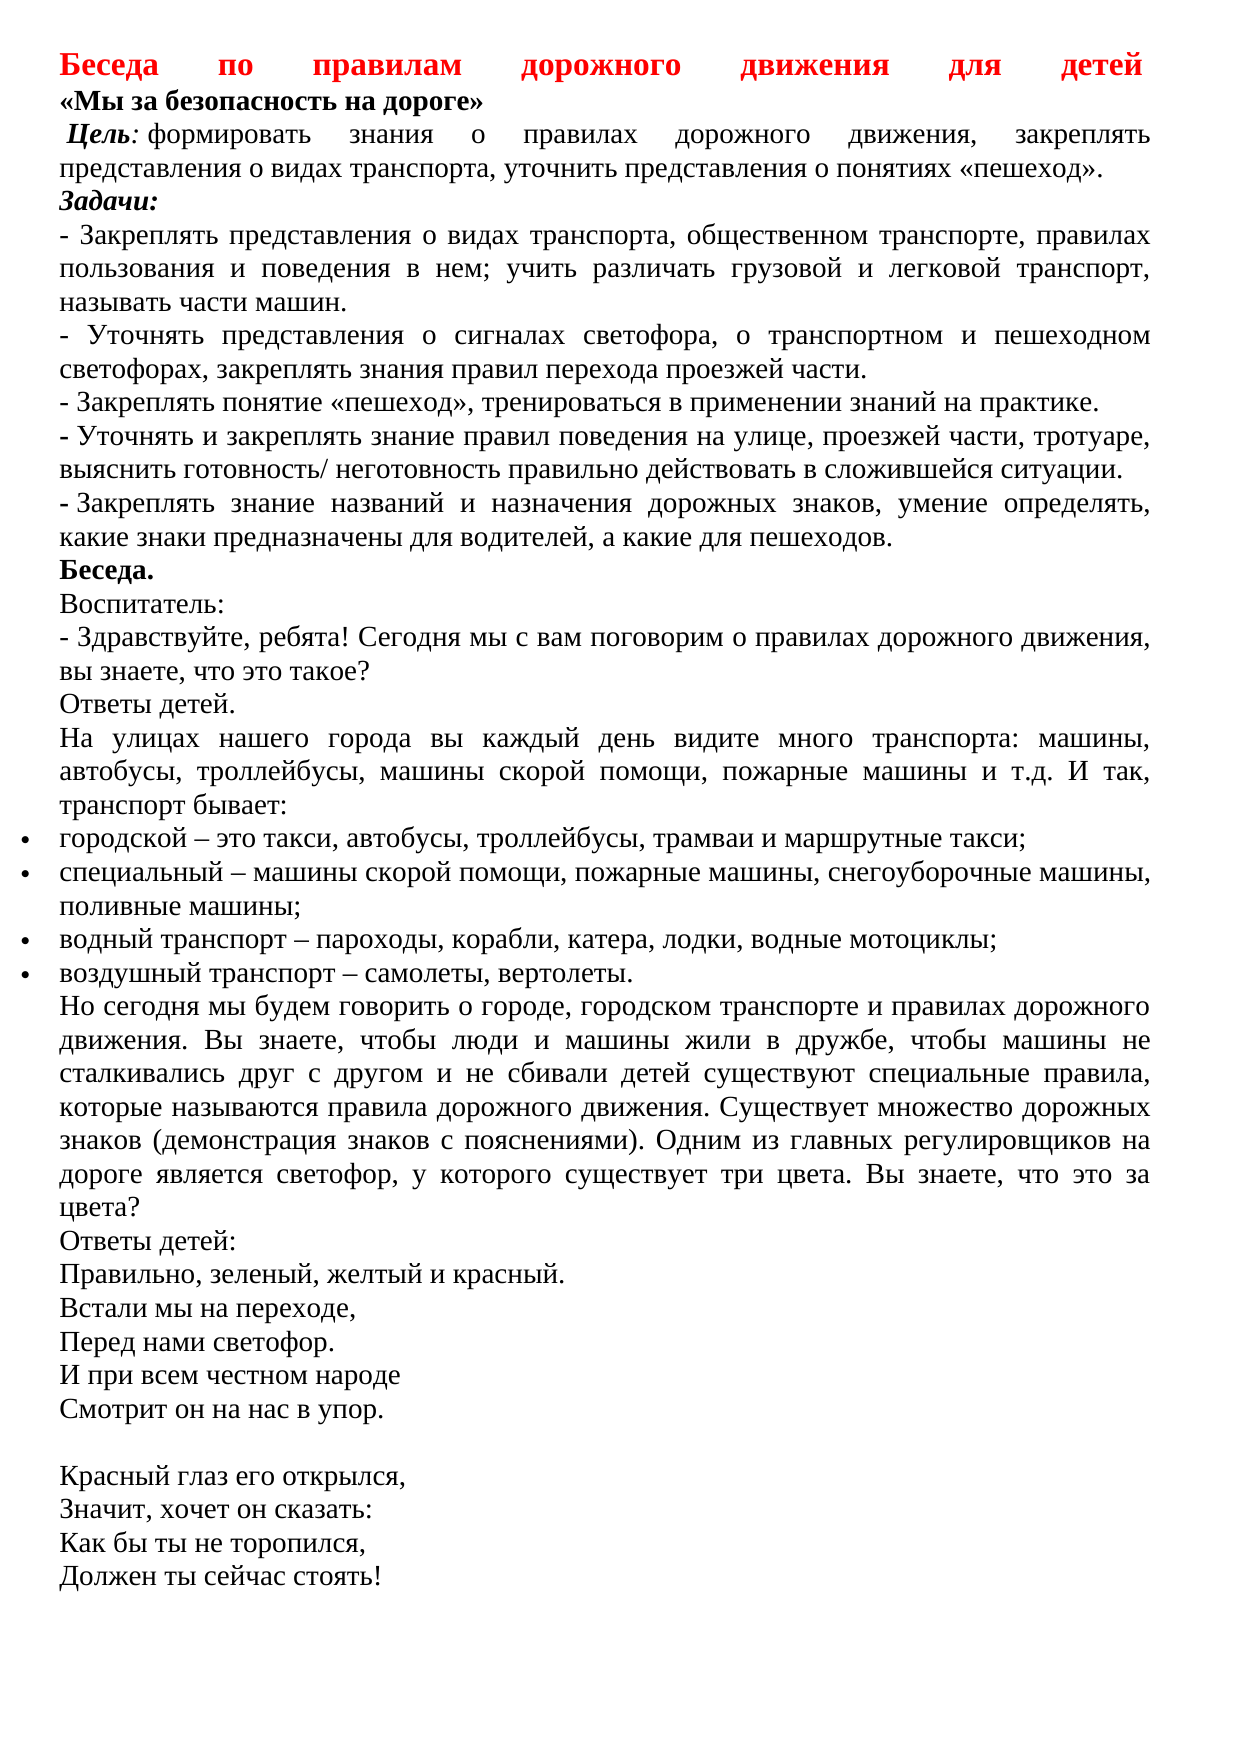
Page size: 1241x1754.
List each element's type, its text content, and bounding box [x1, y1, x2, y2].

text Воспитатель: [59, 586, 1152, 619]
text - Здравствуйте, ребята! Сегодня мы с вам поговорим о правилах дорожного движения, вы знаете, что это такое? [59, 619, 1152, 686]
list воздушный транспорт – самолеты, вертолеты. [22, 955, 1152, 988]
text Встали мы на переходе, [59, 1290, 1152, 1324]
list городской – это такси, автобусы, троллейбусы, трамваи и маршрутные такси; [22, 821, 1152, 854]
text Ответы детей: [59, 1223, 1152, 1257]
text - Закреплять представления о видах транспорта, общественном транспорте, правилах пользования и поведения в нем; учить различать грузовой и легковой транспорт, называть части машин. [59, 217, 1152, 317]
text Правильно, зеленый, желтый и красный. [59, 1257, 1152, 1290]
text Задачи: [59, 183, 1152, 217]
text - Закреплять знание названий и назначения дорожных знаков, умение определять, какие знаки предназначены для водителей, а какие для пешеходов. [59, 485, 1152, 552]
text Значит, хочет он сказать: [59, 1491, 1152, 1525]
text Перед нами светофор. [59, 1324, 1152, 1357]
text Должен ты сейчас стоять! [59, 1558, 1152, 1592]
text Но сегодня мы будем говорить о городе, городском транспорте и правилах дорожного движения. Вы знаете, чтобы люди и машины жили в дружбе, чтобы машины не сталкивались друг с другом и не сбивали детей существуют специальные правила, которые называются правила дорожного движения. Существует множество дорожных знаков (демонстрация знаков с пояснениями). Одним из главных регулировщиков на дороге является светофор, у которого существует три цвета. Вы знаете, что это за цвета? [59, 988, 1152, 1223]
text И при всем честном народе [59, 1357, 1152, 1391]
text Беседа по правилам дорожного движения для детей «Мы за безопасность на дороге» [59, 44, 1152, 116]
list специальный – машины скорой помощи, пожарные машины, снегоуборочные машины, поливные машины; [22, 854, 1152, 921]
text - Уточнять и закреплять знание правил поведения на улице, проезжей части, тротуаре, выяснить готовность/ неготовность правильно действовать в сложившейся ситуации. [59, 418, 1152, 485]
text - Уточнять представления о сигналах светофора, о транспортном и пешеходном светофорах, закреплять знания правил перехода проезжей части. [59, 317, 1152, 384]
list водный транспорт – пароходы, корабли, катера, лодки, водные мотоциклы; [22, 921, 1152, 955]
text Как бы ты не торопился, [59, 1525, 1152, 1558]
text Цель: формировать знания о правилах дорожного движения, закреплять представления о видах транспорта, уточнить представления о понятиях «пешеход». [59, 116, 1152, 183]
text Смотрит он на нас в упор. [59, 1391, 1152, 1424]
text На улицах нашего города вы каждый день видите много транспорта: машины, автобусы, троллейбусы, машины скорой помощи, пожарные машины и т.д. И так, транспорт бывает: [59, 720, 1152, 821]
text Беседа. [59, 552, 1152, 586]
text Красный глаз его открылся, [59, 1458, 1152, 1491]
text - Закреплять понятие «пешеход», тренироваться в применении знаний на практике. [59, 384, 1152, 418]
text Ответы детей. [59, 686, 1152, 720]
